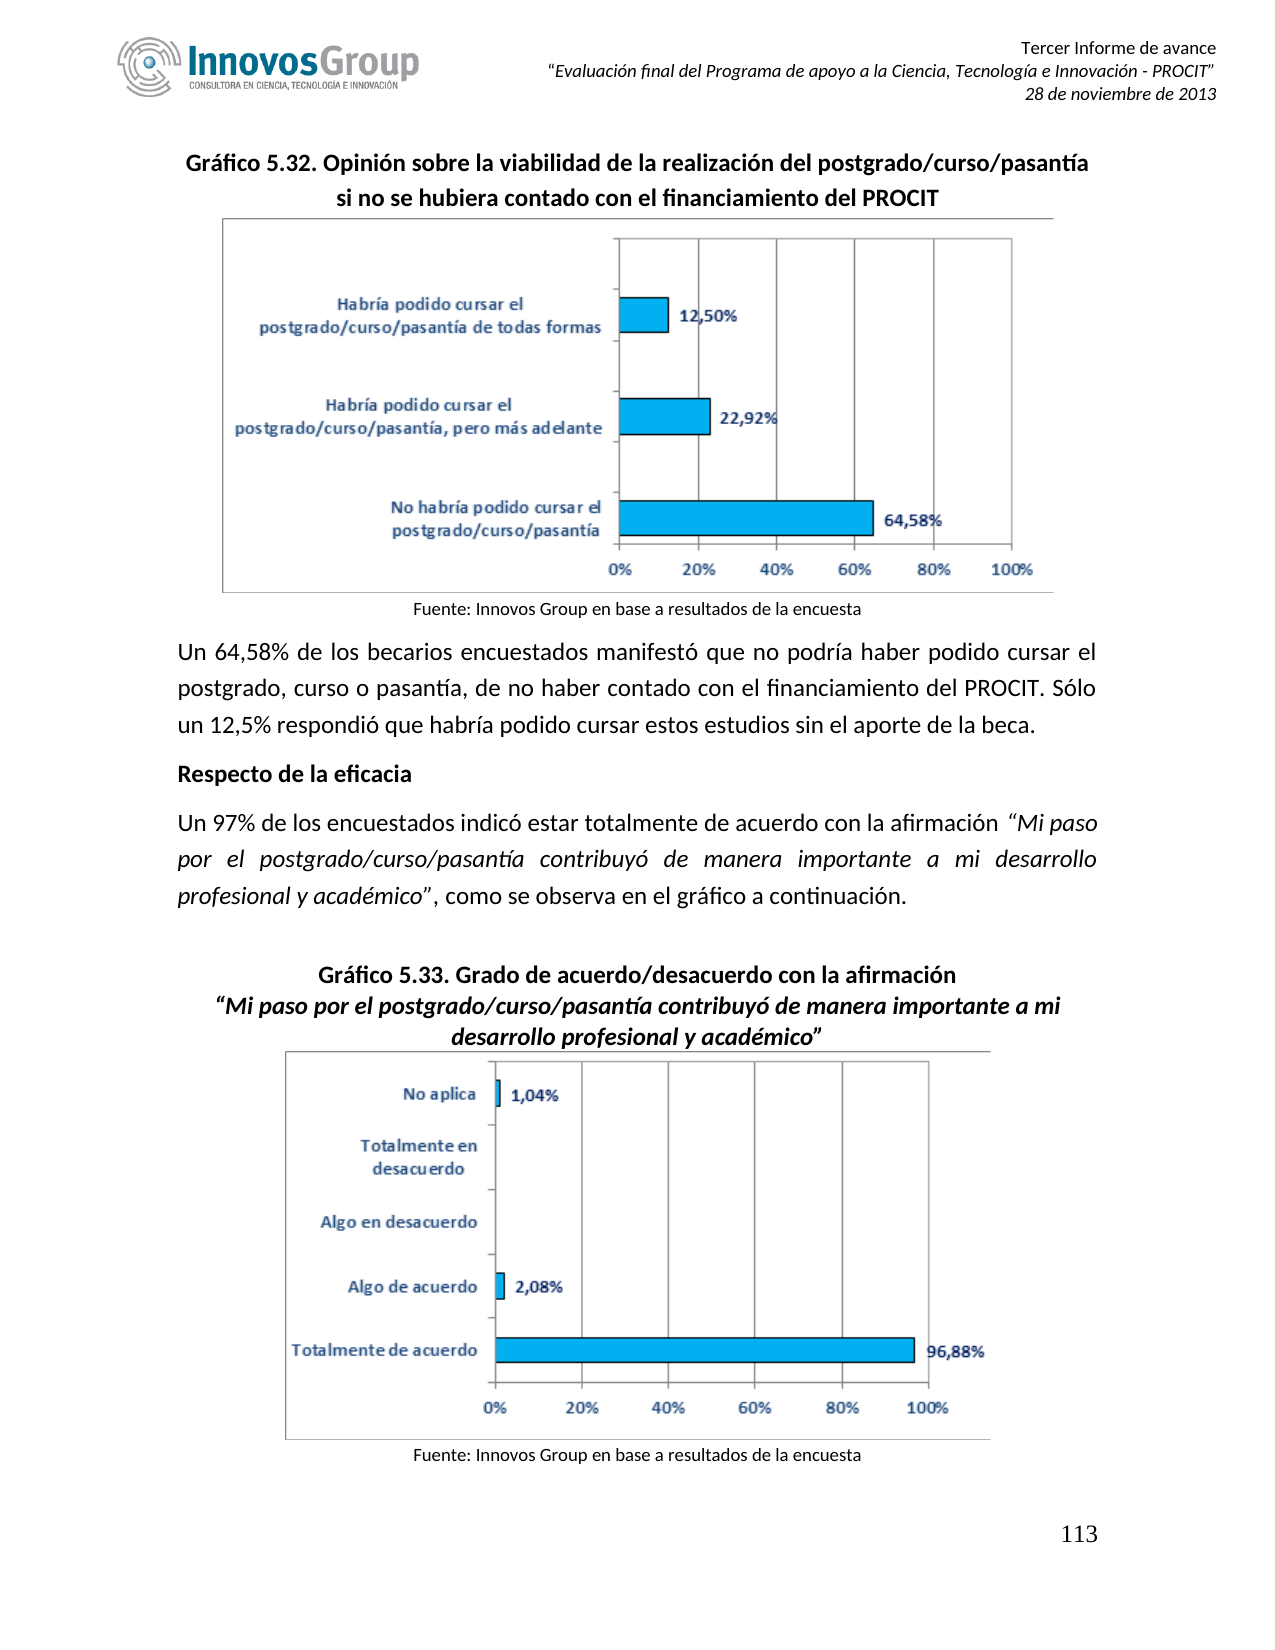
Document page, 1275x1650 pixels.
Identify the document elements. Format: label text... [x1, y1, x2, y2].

text Fuente: Innovos Group en base a resultados de la encuesta [177, 1444, 1098, 1467]
picture [117, 37, 419, 97]
text Un 64,58% de los becarios encuestados manifestó que no podría haber podido cursar el postgrado, curso o pasantía, de no haber contado con el financiamiento del PROCIT. Sólo un 12,5% respondió que habría podido cursar estos estudios sin el aporte de la beca. [177, 636, 1098, 739]
list “Mi paso por el postgrado/curso/pasantía contribuyó de manera importante a mi desarrollo profesional y académico” [177, 990, 1098, 1051]
list Gráfico 5.33. Grado de acuerdo/desacuerdo con la afirmación [177, 959, 1098, 990]
list Respecto de la eficacia [177, 758, 1098, 788]
text Gráfico 5.32. Opinión sobre la viabilidad de la realización del postgrado/curso/pasantía si no se hubiera contado con el financiamiento del PROCIT [177, 148, 1098, 213]
text Un 97% de los encuestados indicó estar totalmente de acuerdo con la afirmación “Mi paso por el postgrado/curso/pasantía contribuyó de manera importante a mi desarrollo profesional y académico”, como se observa en el gráfico a continuación. [177, 807, 1098, 911]
text Fuente: Innovos Group en base a resultados de la encuesta [177, 597, 1098, 620]
